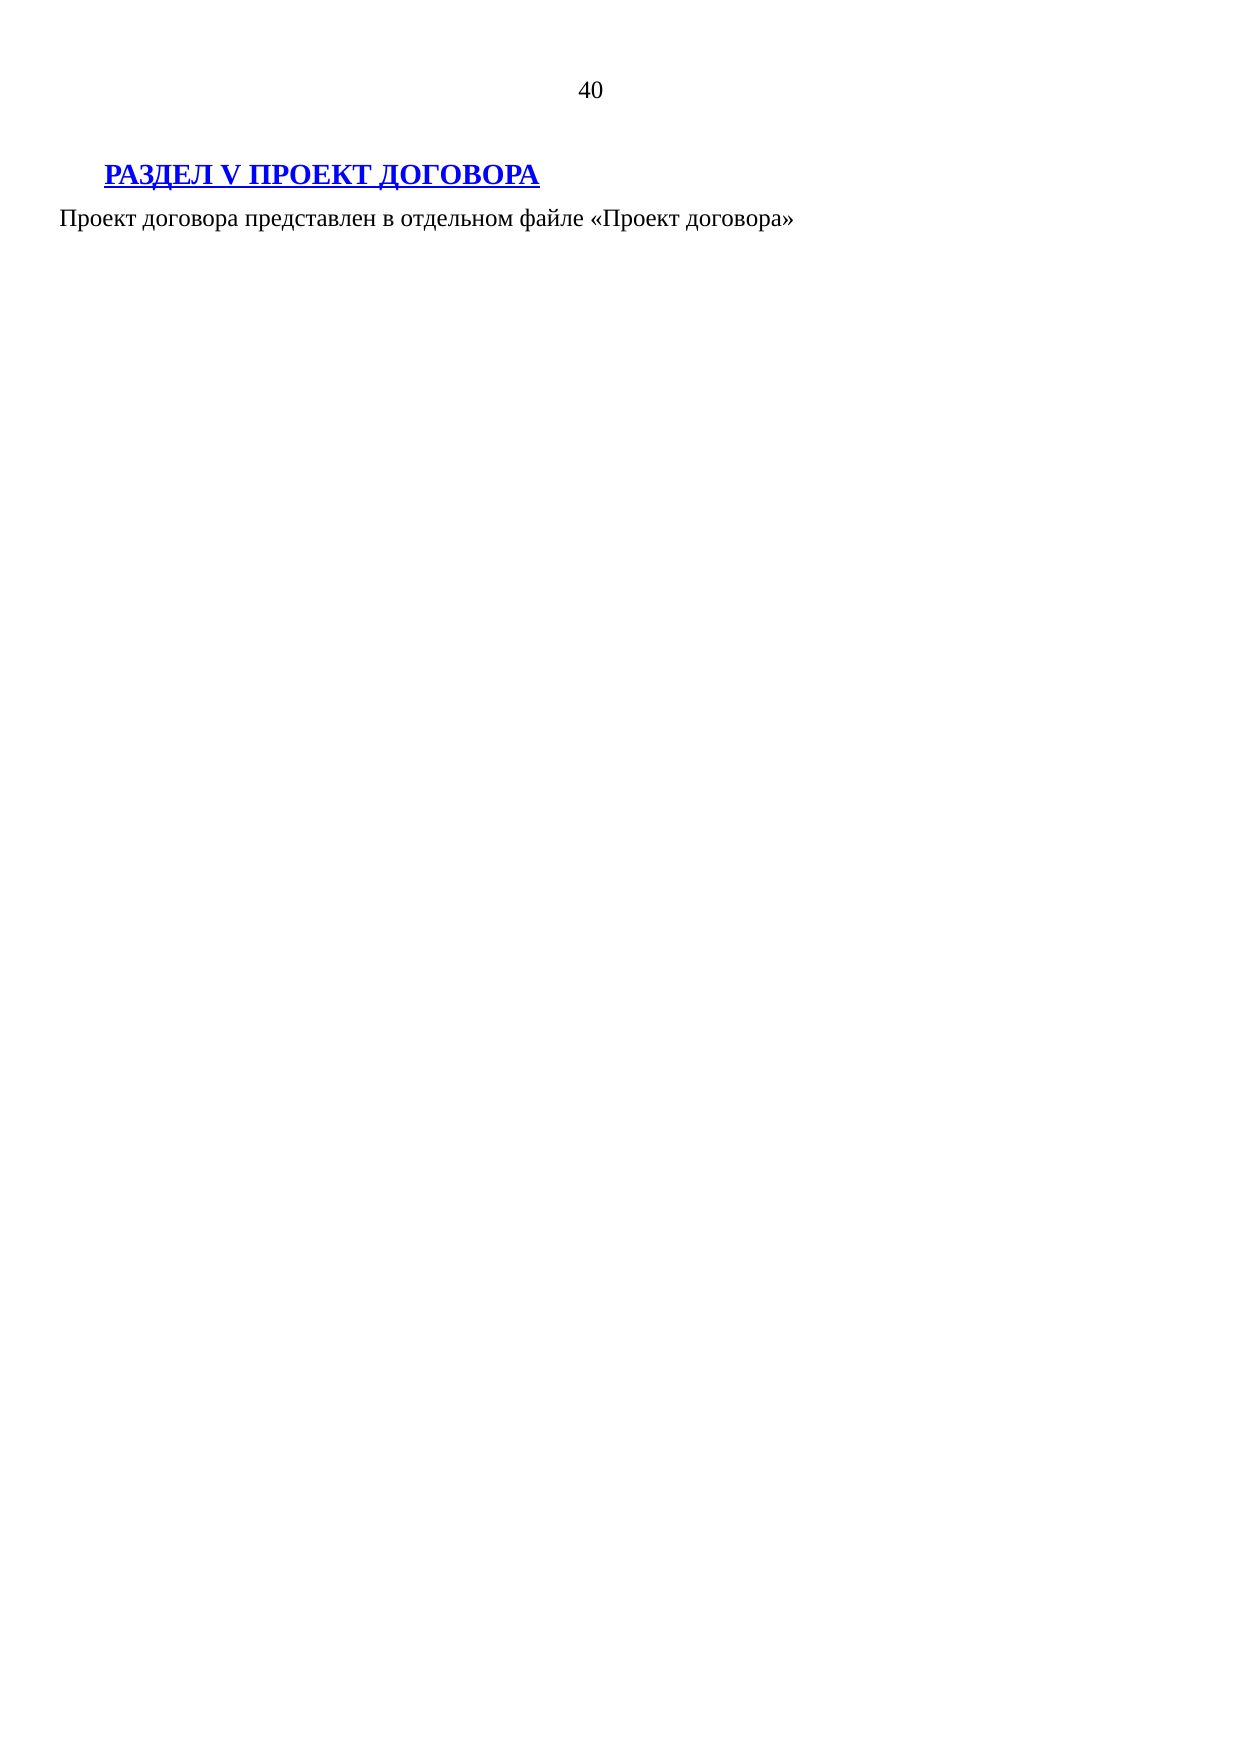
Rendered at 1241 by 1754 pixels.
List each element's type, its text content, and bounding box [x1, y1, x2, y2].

text Проект договора представлен в отдельном файле «Проект договора» [59, 203, 1122, 232]
subtitle РАЗДЕЛ V ПРОЕКТ ДОГОВОРА [104, 157, 1122, 191]
